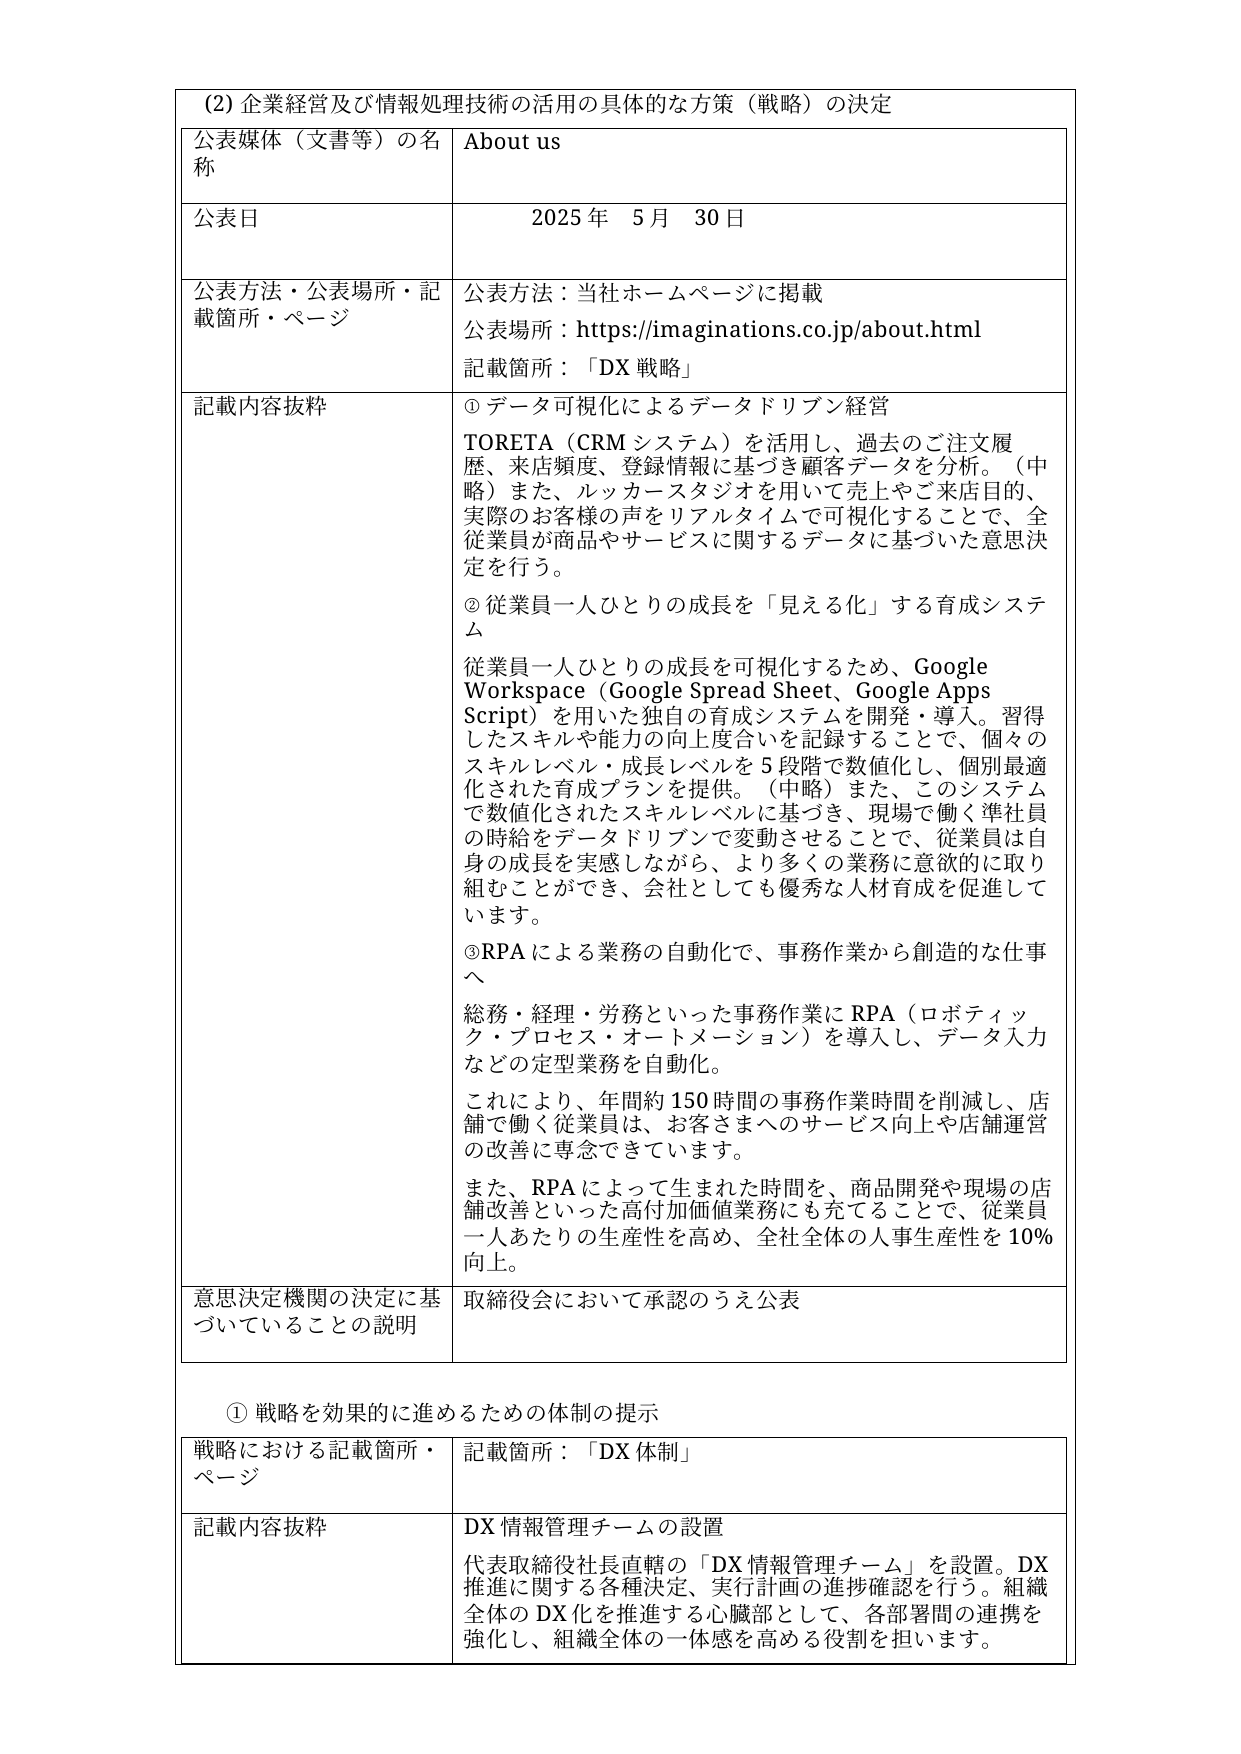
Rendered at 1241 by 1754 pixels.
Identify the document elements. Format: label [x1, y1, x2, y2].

table_cell [176, 90, 1075, 1664]
